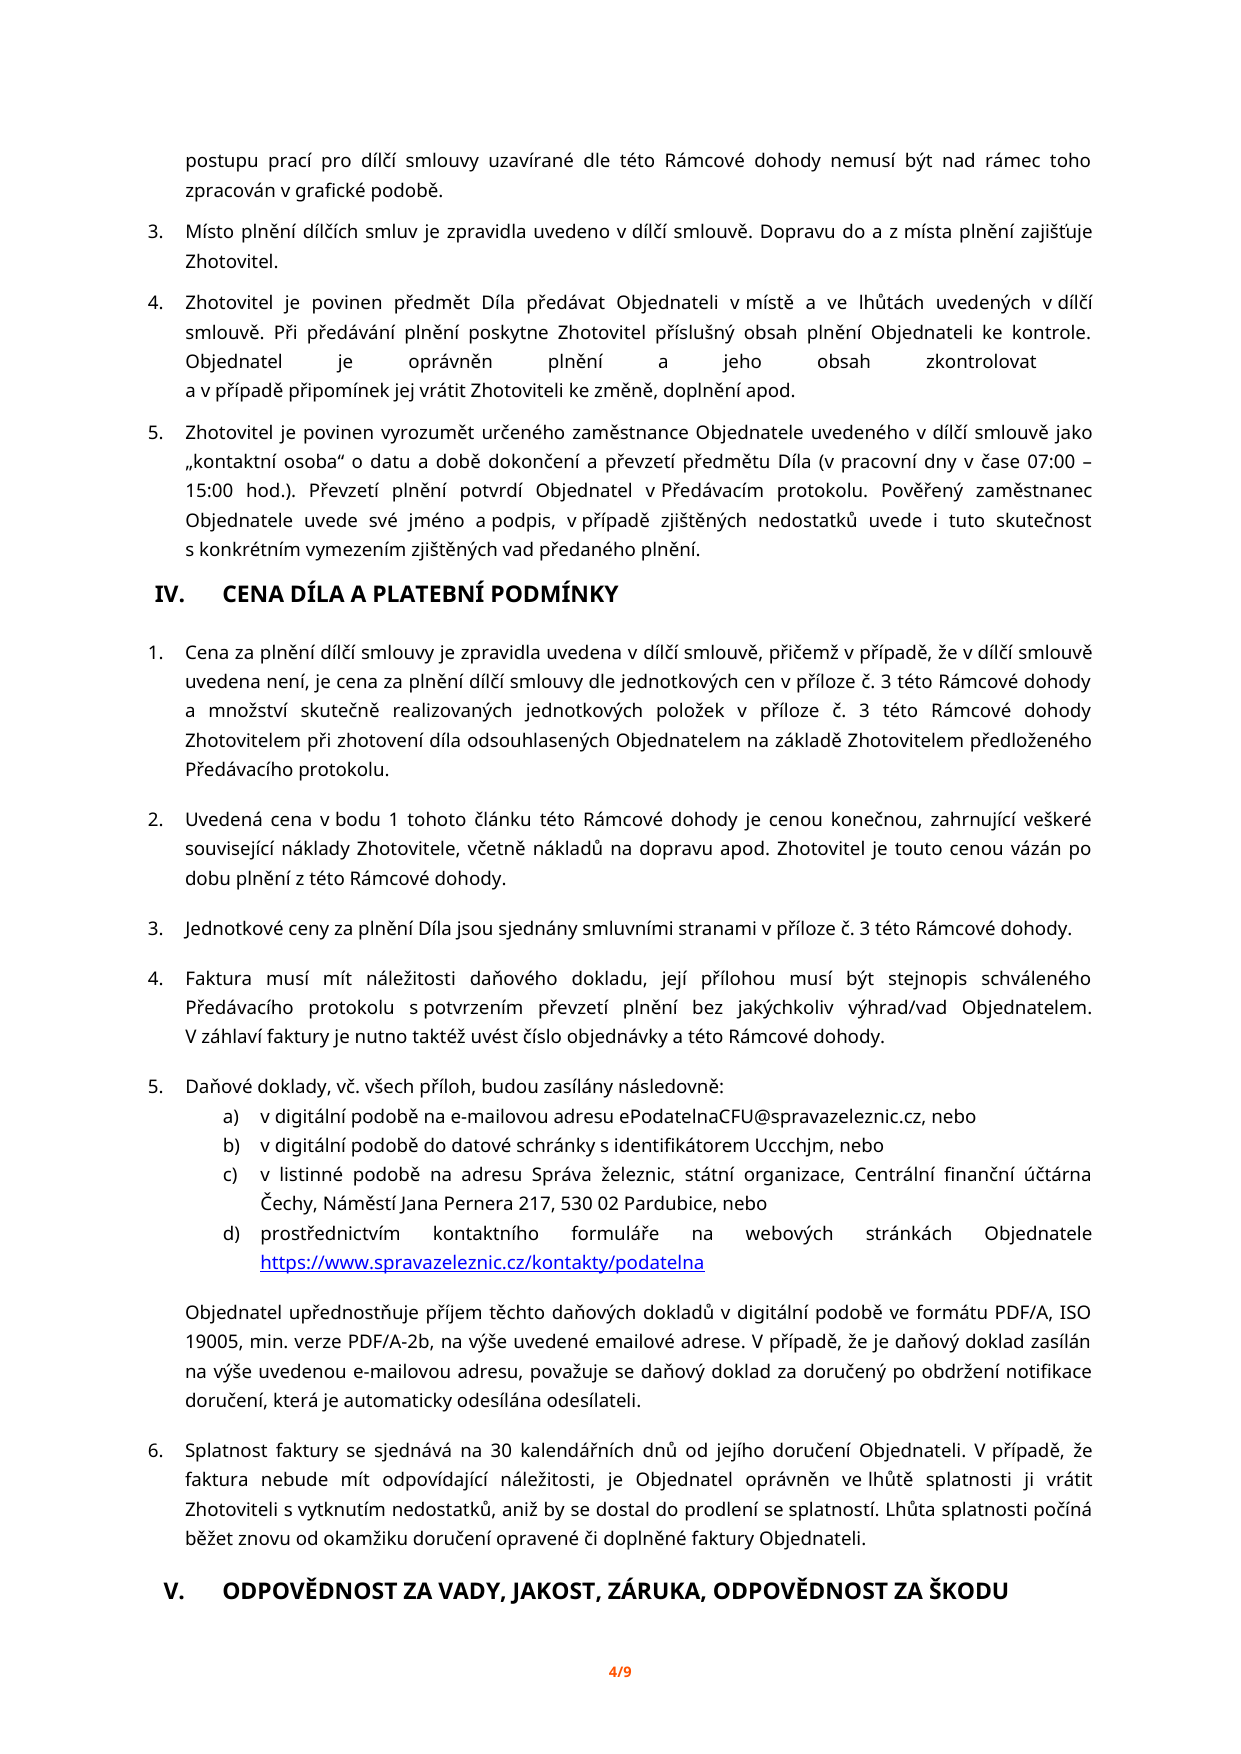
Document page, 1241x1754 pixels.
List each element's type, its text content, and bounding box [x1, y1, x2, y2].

list Splatnost faktury se sjednává na 30 kalendářních dnů od jejího doručení Objednateli. V případě, že faktura nebude mít odpovídající náležitosti, je Objednatel oprávněn ve lhůtě splatnosti ji vrátit Zhotoviteli s vytknutím nedostatků, aniž by se dostal do prodlení se splatností. Lhůta splatnosti počíná běžet znovu od okamžiku doručení opravené či doplněné faktury Objednateli. [148, 1437, 1093, 1551]
list v listinné podobě na adresu Správa železnic, státní organizace, Centrální finanční účtárna Čechy, Náměstí Jana Pernera 217, 530 02 Pardubice, nebo [223, 1161, 1093, 1216]
list v digitální podobě na e-mailovou adresu ePodatelnaCFU@spravazeleznic.cz, nebo [223, 1103, 1093, 1128]
text Objednatel upřednostňuje příjem těchto daňových dokladů v digitální podobě ve formátu PDF/A, ISO 19005, min. verze PDF/A-2b, na výše uvedené emailové adrese. V případě, že je daňový doklad zasílán na výše uvedenou e-mailovou adresu, považuje se daňový doklad za doručený po obdržení notifikace doručení, která je automaticky odesílána odesílateli. [185, 1299, 1093, 1413]
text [148, 148, 1093, 202]
text Místo plnění dílčích smluv je zpravidla uvedeno v dílčí smlouvě. Dopravu do a z místa plnění zajišťuje Zhotovitel. [148, 219, 1093, 273]
list ODPOVĚDNOST ZA VADY, JAKOST, ZÁRUKA, ODPOVĚDNOST ZA ŠKODU [185, 1575, 1093, 1606]
list Jednotkové ceny za plnění Díla jsou sjednány smluvními stranami v příloze č. 3 této Rámcové dohody. [148, 915, 1093, 940]
list Faktura musí mít náležitosti daňového dokladu, její přílohou musí být stejnopis schváleného Předávacího protokolu s potvrzením převzetí plnění bez jakýchkoliv výhrad/vad Objednatelem. V záhlaví faktury je nutno taktéž uvést číslo objednávky a této Rámcové dohody. [148, 965, 1093, 1049]
text Zhotovitel je povinen předmět Díla předávat Objednateli v místě a ve lhůtách uvedených v dílčí smlouvě. Při předávání plnění poskytne Zhotovitel příslušný obsah plnění Objednateli ke kontrole. Objednatel je oprávněn plnění a jeho obsah zkontrolovat a v případě připomínek jej vrátit Zhotoviteli ke změně, doplnění apod. [148, 290, 1093, 403]
list Daňové doklady, vč. všech příloh, budou zasílány následovně: [148, 1074, 1093, 1099]
list prostřednictvím kontaktního formuláře na webových stránkách Objednatele https://www.spravazeleznic.cz/kontakty/podatelna [223, 1220, 1093, 1275]
list v digitální podobě do datové schránky s identifikátorem Uccchjm, nebo [223, 1132, 1093, 1158]
list Cena za plnění dílčí smlouvy je zpravidla uvedena v dílčí smlouvě, přičemž v případě, že v dílčí smlouvě uvedena není, je cena za plnění dílčí smlouvy dle jednotkových cen v příloze č. 3 této Rámcové dohody a množství skutečně realizovaných jednotkových položek v příloze č. 3 této Rámcové dohody Zhotovitelem při zhotovení díla odsouhlasených Objednatelem na základě Zhotovitelem předloženého Předávacího protokolu. [148, 639, 1093, 782]
list Uvedená cena v bodu 1 tohoto článku této Rámcové dohody je cenou konečnou, zahrnující veškeré související náklady Zhotovitele, včetně nákladů na dopravu apod. Zhotovitel je touto cenou vázán po dobu plnění z této Rámcové dohody. [148, 806, 1093, 890]
text Zhotovitel je povinen vyrozumět určeného zaměstnance Objednatele uvedeného v dílčí smlouvě jako „kontaktní osoba“ o datu a době dokončení a převzetí předmětu Díla (v pracovní dny v čase 07:00 – 15:00 hod.). Převzetí plnění potvrdí Objednatel v Předávacím protokolu. Pověřený zaměstnanec Objednatele uvede své jméno a podpis, v případě zjištěných nedostatků uvede i tuto skutečnost s konkrétním vymezením zjištěných vad předaného plnění. [148, 419, 1093, 562]
list CENA DÍLA A PLATEBNÍ PODMÍNKY [185, 578, 1093, 609]
